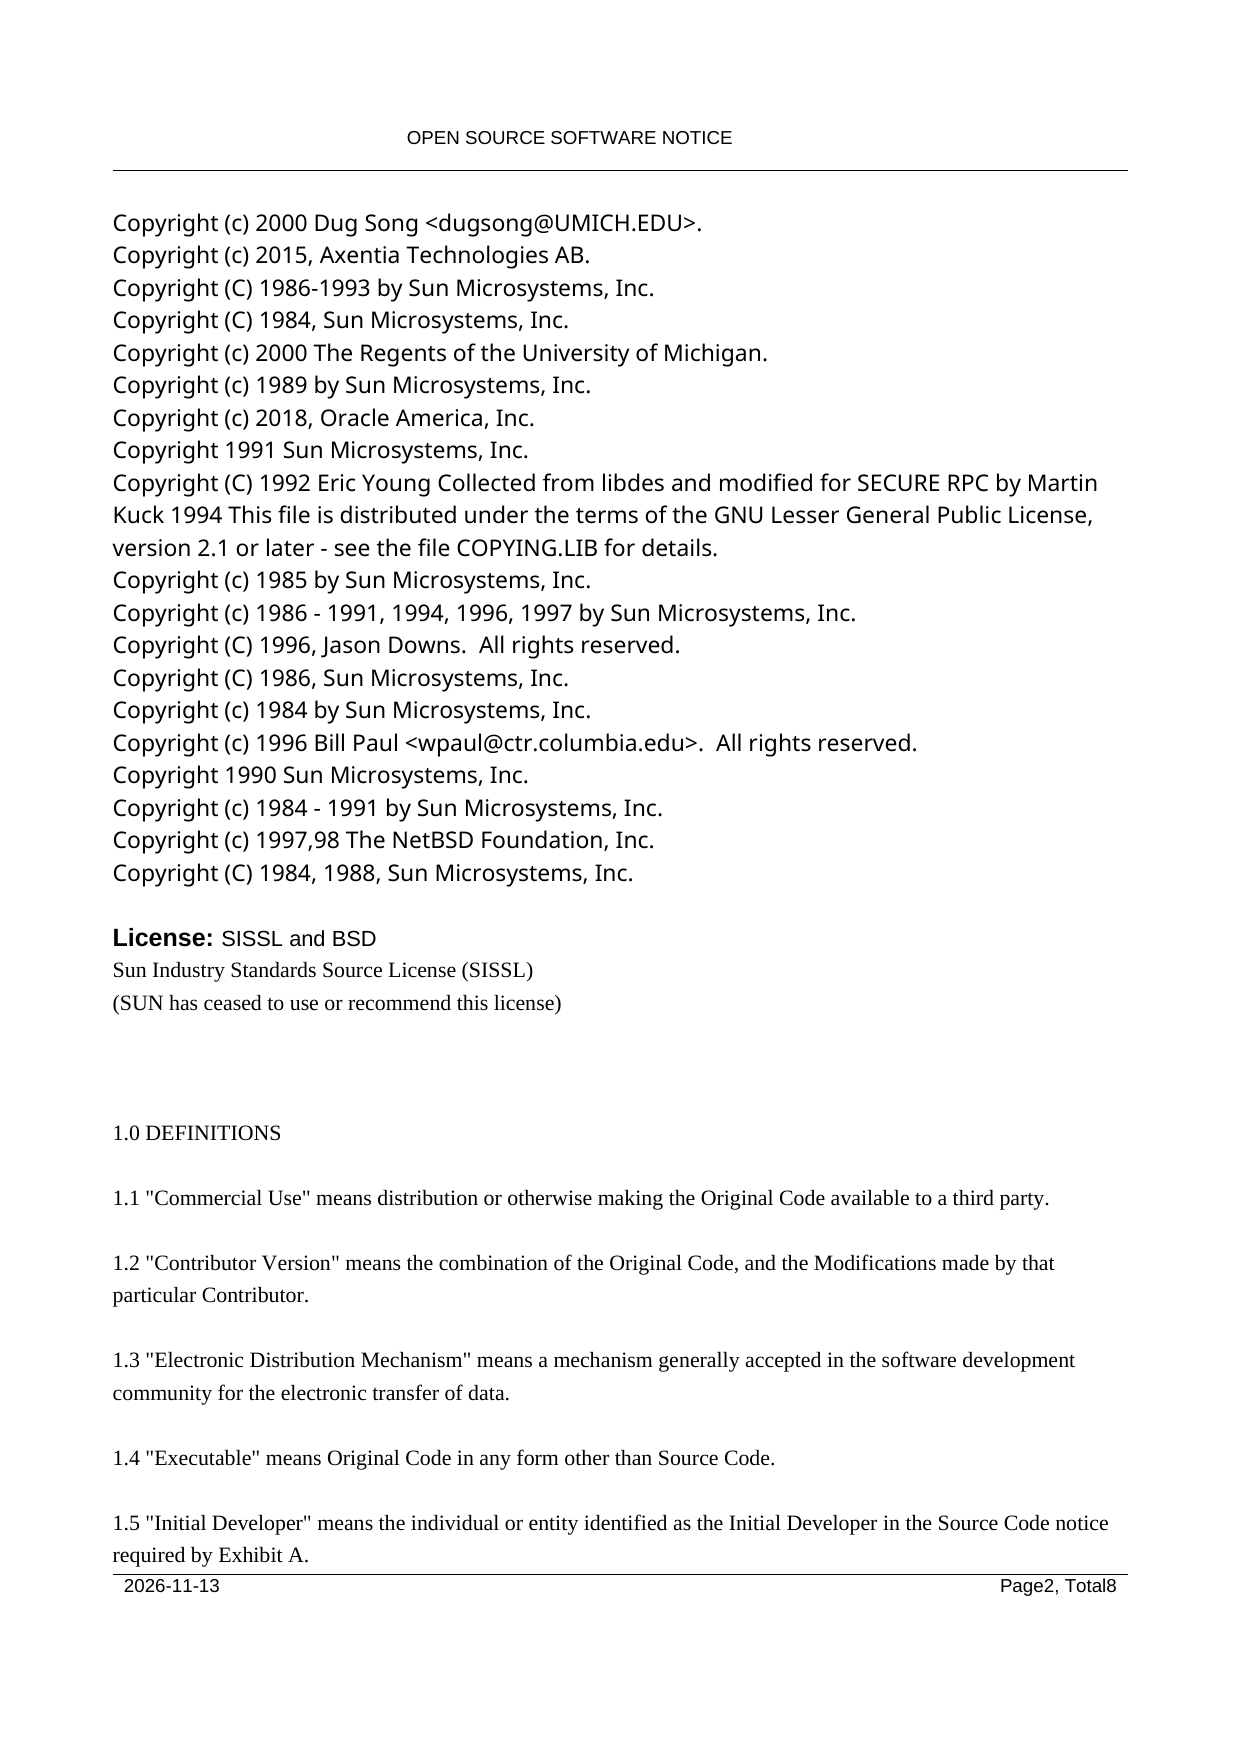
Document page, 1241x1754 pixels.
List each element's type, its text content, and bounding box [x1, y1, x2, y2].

text License: SISSL and BSD [112, 921, 1128, 954]
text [112, 206, 1128, 921]
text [112, 954, 1128, 1571]
